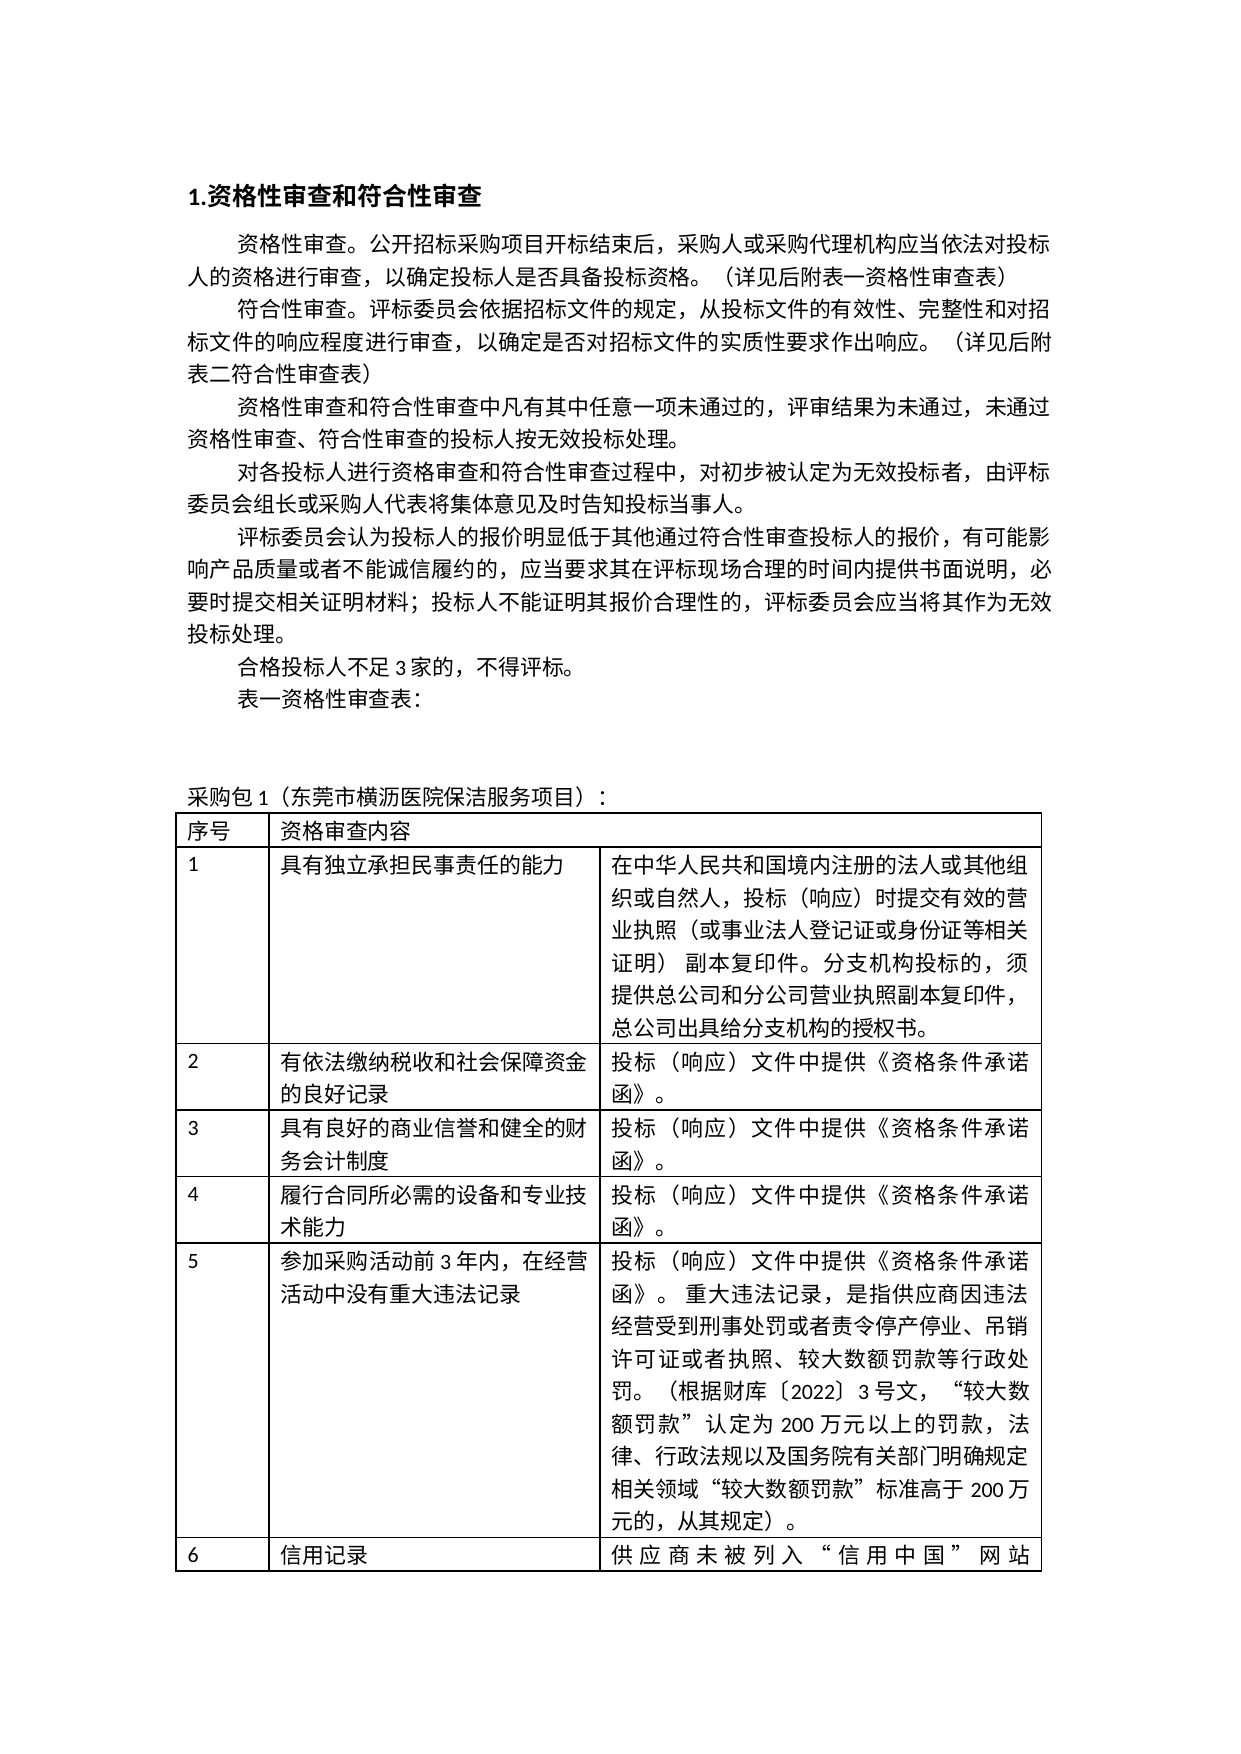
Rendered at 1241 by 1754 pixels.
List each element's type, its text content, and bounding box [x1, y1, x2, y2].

table_cell 具有良好的商业信誉和健全的财务会计制度 [270, 1111, 599, 1176]
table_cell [601, 1538, 1041, 1570]
table_cell 信用记录 [270, 1538, 599, 1570]
text 资格性审查。公开招标采购项目开标结束后，采购人或采购代理机构应当依法对投标人的资格进行审查，以确定投标人是否具备投标资格。（详见后附表一资格性审查表） [187, 227, 1053, 292]
table_cell 投标（响应）文件中提供《资格条件承诺函》。 [601, 1177, 1041, 1242]
table_cell 在中华人民共和国境内注册的法人或其他组织或自然人，投标（响应）时提交有效的营业执照（或事业法人登记证或身份证等相关证明） 副本复印件。分支机构投标的，须提供总公司和分公司营业执照副本复印件，总公司出具给分支机构的授权书。 [601, 848, 1041, 1043]
table_cell 4 [177, 1177, 268, 1242]
text 评标委员会认为投标人的报价明显低于其他通过符合性审查投标人的报价，有可能影响产品质量或者不能诚信履约的，应当要求其在评标现场合理的时间内提供书面说明，必要时提交相关证明材料；投标人不能证明其报价合理性的，评标委员会应当将其作为无效投标处理。 [187, 519, 1053, 649]
text 1.资格性审查和符合性审查 [187, 162, 1053, 227]
text 合格投标人不足3家的，不得评标。 [187, 649, 1053, 682]
text 符合性审查。评标委员会依据招标文件的规定，从投标文件的有效性、完整性和对招标文件的响应程度进行审查，以确定是否对招标文件的实质性要求作出响应。（详见后附表二符合性审查表） [187, 292, 1053, 389]
table_cell 投标（响应）文件中提供《资格条件承诺函》。 [601, 1111, 1041, 1176]
text 采购包1（东莞市横沥医院保洁服务项目）： [187, 779, 1053, 812]
table_cell 有依法缴纳税收和社会保障资金的良好记录 [270, 1044, 599, 1109]
table_cell 具有独立承担民事责任的能力 [270, 848, 599, 1043]
table_cell 投标（响应）文件中提供《资格条件承诺函》。 重大违法记录，是指供应商因违法经营受到刑事处罚或者责令停产停业、吊销许可证或者执照、较大数额罚款等行政处罚。（根据财库〔2022〕3号文，“较大数额罚款”认定为200万元以上的罚款，法律、行政法规以及国务院有关部门明确规定相关领域“较大数额罚款”标准高于200万元的，从其规定）。 [601, 1244, 1041, 1536]
text 表一资格性审查表： [187, 682, 1053, 714]
table_header 资格审查内容 [270, 814, 1041, 846]
table_cell 3 [177, 1111, 268, 1176]
table_cell 5 [177, 1244, 268, 1536]
table_cell 参加采购活动前3年内，在经营活动中没有重大违法记录 [270, 1244, 599, 1536]
table_cell 1 [177, 848, 268, 1043]
text 资格性审查和符合性审查中凡有其中任意一项未通过的，评审结果为未通过，未通过资格性审查、符合性审查的投标人按无效投标处理。 [187, 389, 1053, 454]
table_cell 履行合同所必需的设备和专业技术能力 [270, 1177, 599, 1242]
table_cell 6 [177, 1538, 268, 1570]
table_cell 2 [177, 1044, 268, 1109]
table_header 序号 [177, 814, 268, 846]
table_cell 投标（响应）文件中提供《资格条件承诺函》。 [601, 1044, 1041, 1109]
text 对各投标人进行资格审查和符合性审查过程中，对初步被认定为无效投标者，由评标委员会组长或采购人代表将集体意见及时告知投标当事人。 [187, 454, 1053, 519]
